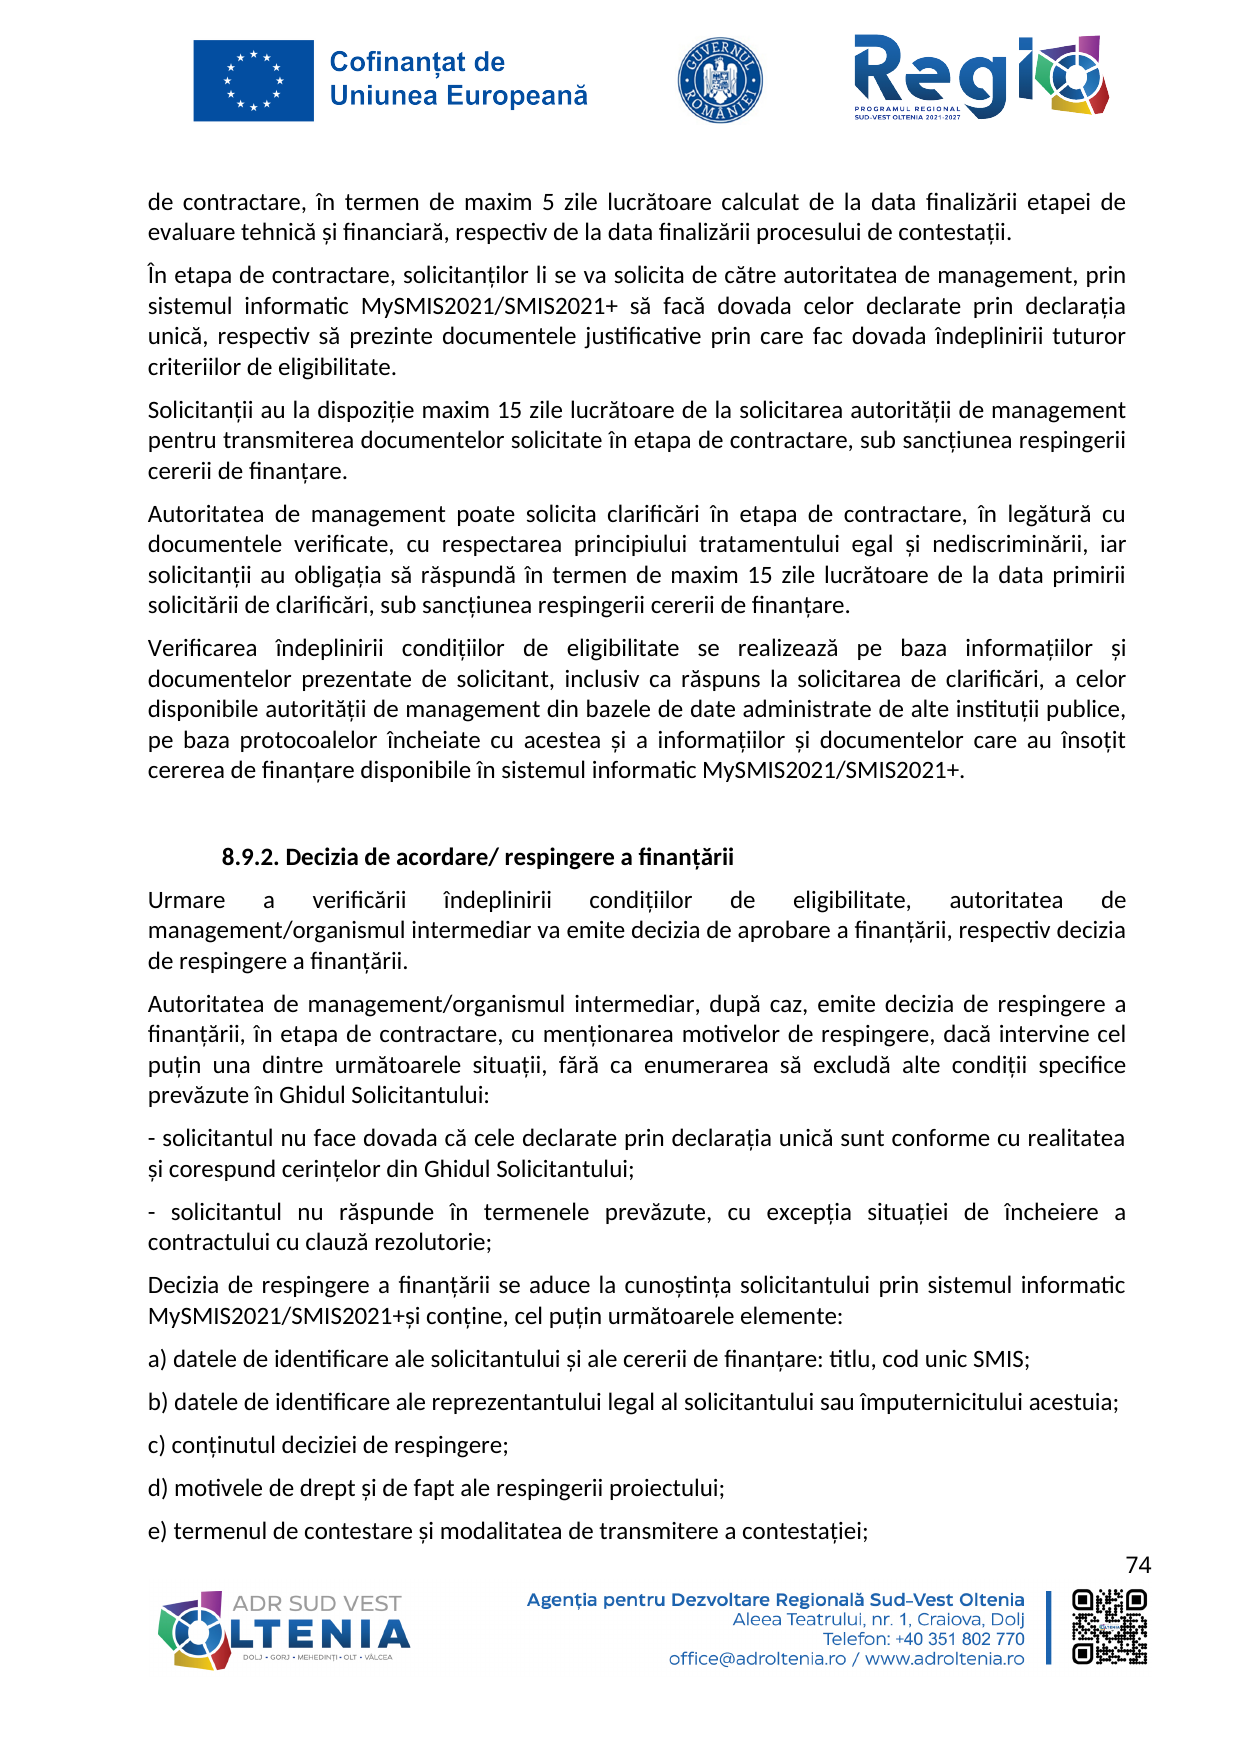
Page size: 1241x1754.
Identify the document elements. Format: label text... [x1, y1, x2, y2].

text În etapa de contractare, solicitanților li se va solicita de către autoritatea de management, prin sistemul informatic MySMIS2021/SMIS2021+ să facă dovada celor declarate prin declarația unică, respectiv să prezinte documentele justificative prin care fac dovada îndeplinirii tuturor criteriilor de eligibilitate. [148, 259, 1128, 381]
picture [148, 1579, 1152, 1677]
text Urmare a verificării îndeplinirii condițiilor de eligibilitate, autoritatea de management/organismul intermediar va emite decizia de aprobare a finanțării, respectiv decizia de respingere a finanțării. [148, 884, 1128, 975]
text Solicitanții au la dispoziție maxim 15 zile lucrătoare de la solicitarea autorității de management pentru transmiterea documentelor solicitate în etapa de contractare, sub sancțiunea respingerii cererii de finanțare. [148, 394, 1128, 486]
text Decizia de respingere a finanțării se aduce la cunoștința solicitantului prin sistemul informatic MySMIS2021/SMIS2021+și conține, cel puțin următoarele elemente: [148, 1269, 1128, 1331]
text c) conținutul deciziei de respingere; [148, 1429, 1128, 1459]
picture [188, 35, 590, 125]
text Autoritatea de management/organismul intermediar, după caz, emite decizia de respingere a finanțării, în etapa de contractare, cu menționarea motivelor de respingere, dacă intervine cel puțin una dintre următoarele situații, fără ca enumerarea să excludă alte condiții specifice prevăzute în Ghidul Solicitantului: [148, 988, 1128, 1110]
picture [674, 35, 768, 125]
text e) termenul de contestare și modalitatea de transmitere a contestației; [148, 1515, 1128, 1546]
text - solicitantul nu răspunde în termenele prevăzute, cu excepția situației de încheiere a contractului cu clauză rezolutorie; [148, 1196, 1128, 1257]
picture [852, 33, 1111, 123]
text Autoritatea de management poate solicita clarificări în etapa de contractare, în legătură cu documentele verificate, cu respectarea principiului tratamentului egal și nediscriminării, iar solicitanții au obligația să răspundă în termen de maxim 15 zile lucrătoare de la data primirii solicitării de clarificări, sub sancțiunea respingerii cererii de finanțare. [148, 498, 1128, 620]
text a) datele de identificare ale solicitantului și ale cererii de finanțare: titlu, cod unic SMIS; [148, 1343, 1128, 1373]
subtitle 8.9.2. Decizia de acordare/ respingere a finanțării [222, 841, 1152, 871]
text b) datele de identificare ale reprezentantului legal al solicitantului sau împuternicitului acestuia; [148, 1386, 1128, 1417]
text - solicitantul nu face dovada că cele declarate prin declarația unică sunt conforme cu realitatea și corespund cerințelor din Ghidul Solicitantului; [148, 1122, 1128, 1183]
text Verificarea îndeplinirii condițiilor de eligibilitate se realizează pe baza informațiilor și documentelor prezentate de solicitant, inclusiv ca răspuns la solicitarea de clarificări, a celor disponibile autorității de management din bazele de date administrate de alte instituții publice, pe baza protocoalelor încheiate cu acestea și a informațiilor și documentelor care au însoțit cererea de finanțare disponibile în sistemul informatic MySMIS2021/SMIS2021+. [148, 633, 1128, 785]
text d) motivele de drept și de fapt ale respingerii proiectului; [148, 1472, 1128, 1503]
